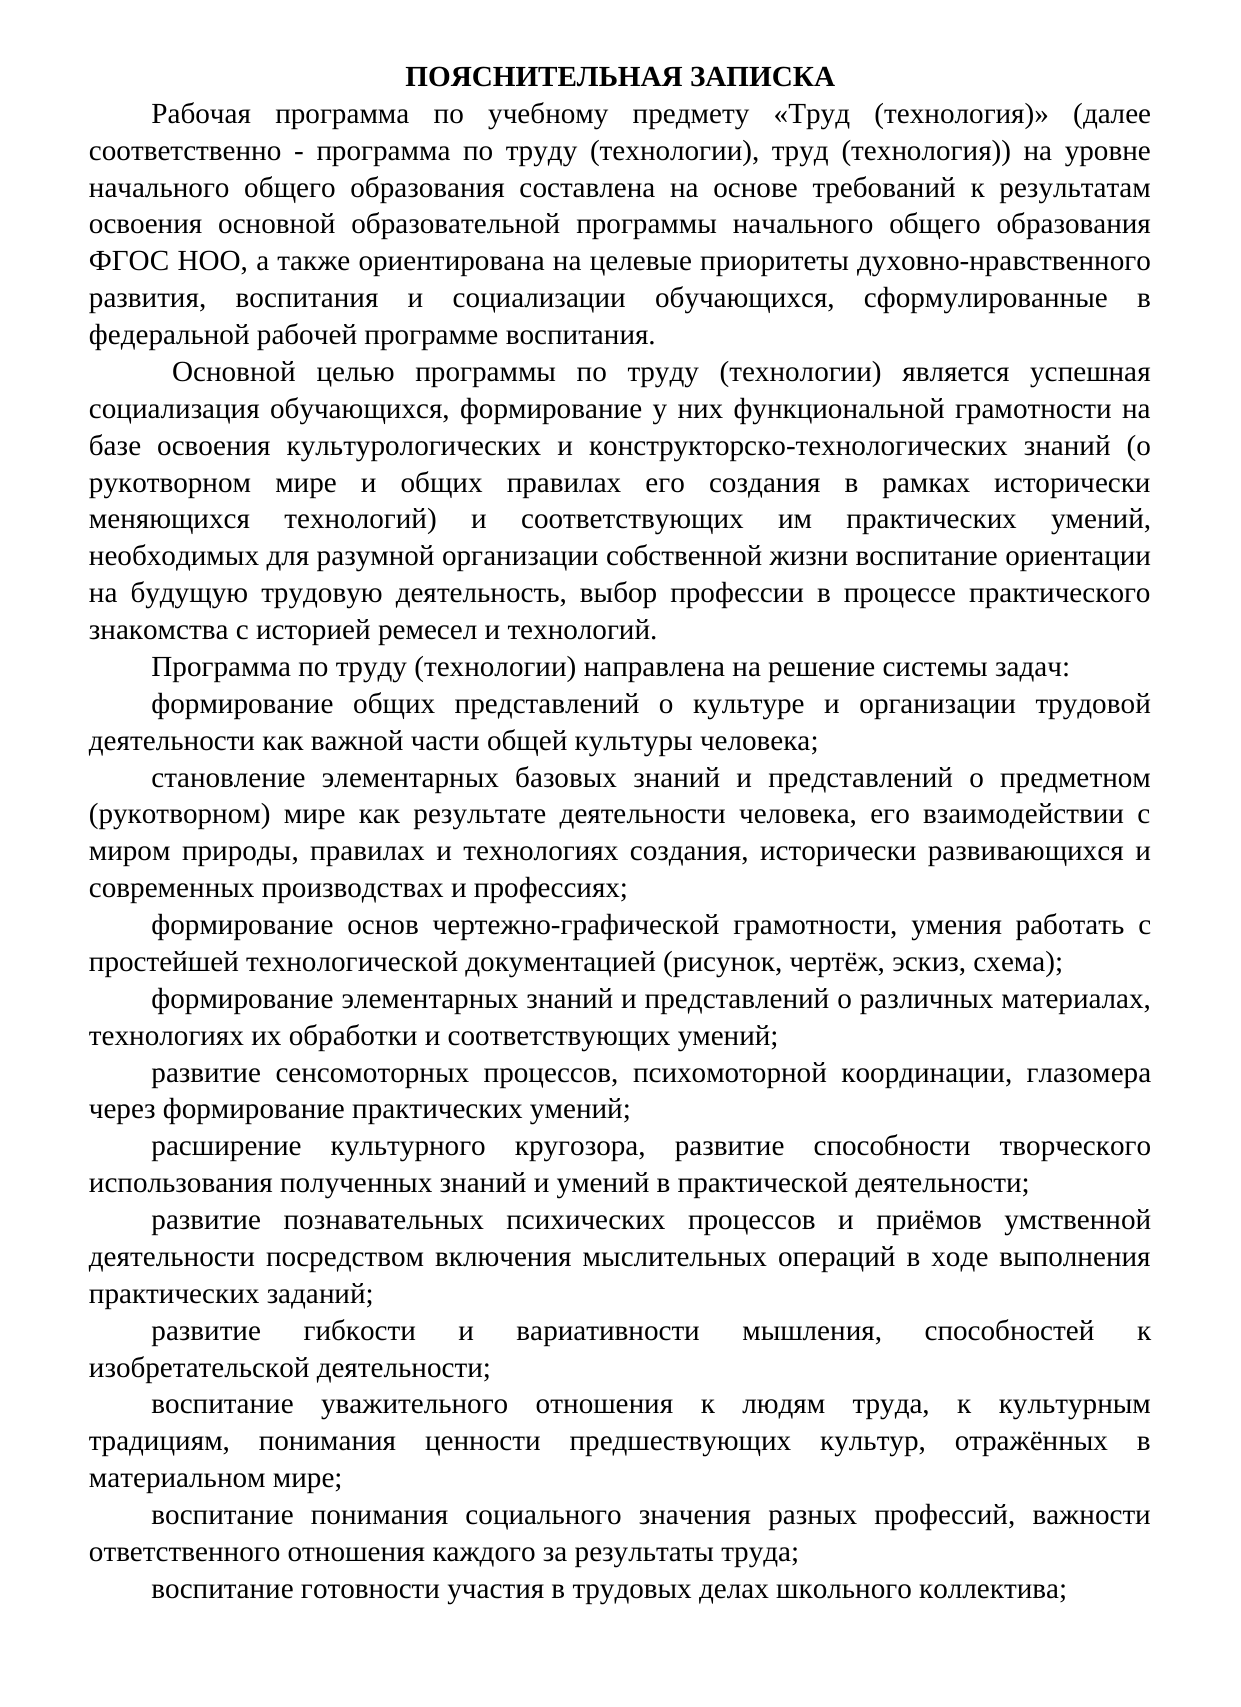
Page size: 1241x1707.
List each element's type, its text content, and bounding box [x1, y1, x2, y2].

text развитие гибкости и вариативности мышления, способностей к изобретательской деятельности; [89, 1313, 1152, 1383]
text воспитание уважительного отношения к людям труда, к культурным традициям, понимания ценности предшествующих культур, отражённых в материальном мире; [89, 1387, 1152, 1494]
text становление элементарных базовых знаний и представлений о предметном (рукотворном) мире как результате деятельности человека, его взаимодействии с миром природы, правилах и технологиях создания, исторически развивающихся и современных производствах и профессиях; [89, 760, 1152, 904]
text Основной целью программы по труду (технологии) является успешная социализация обучающихся, формирование у них функциональной грамотности на базе освоения культурологических и конструкторско-технологических знаний (о рукотворном мире и общих правилах его создания в рамках исторически меняющихся технологий) и соответствующих им практических умений, необходимых для разумной организации собственной жизни воспитание ориентации на будущую трудовую деятельность, выбор профессии в процессе практического знакомства с историей ремесел и технологий. [89, 354, 1152, 646]
text Рабочая программа по учебному предмету «Труд (технология)» (далее соответственно - программа по труду (технологии), труд (технология)) на уровне начального общего образования составлена на основе требований к результатам освоения основной образовательной программы начального общего образования ФГОС НОО, а также ориентирована на целевые приоритеты духовно-нравственного развития, воспитания и социализации обучающихся, сформулированные в федеральной рабочей программе воспитания. [89, 96, 1152, 351]
text воспитание понимания социального значения разных профессий, важности ответственного отношения каждого за результаты труда; [89, 1497, 1152, 1568]
text развитие познавательных психических процессов и приёмов умственной деятельности посредством включения мыслительных операций в ходе выполнения практических заданий; [89, 1202, 1152, 1309]
text расширение культурного кругозора, развитие способности творческого использования полученных знаний и умений в практической деятельности; [89, 1128, 1152, 1199]
text развитие сенсомоторных процессов, психомоторной координации, глазомера через формирование практических умений; [89, 1055, 1152, 1125]
text формирование основ чертежно-графической грамотности, умения работать с простейшей технологической документацией (рисунок, чертёж, эскиз, схема); [89, 907, 1152, 978]
text формирование общих представлений о культуре и организации трудовой деятельности как важной части общей культуры человека; [89, 686, 1152, 756]
text ПОЯСНИТЕЛЬНАЯ ЗАПИСКА [89, 59, 1152, 93]
text воспитание готовности участия в трудовых делах школьного коллектива; [89, 1571, 1152, 1604]
text формирование элементарных знаний и представлений о различных материалах, технологиях их обработки и соответствующих умений; [89, 981, 1152, 1051]
text Программа по труду (технологии) направлена на решение системы задач: [89, 649, 1152, 683]
